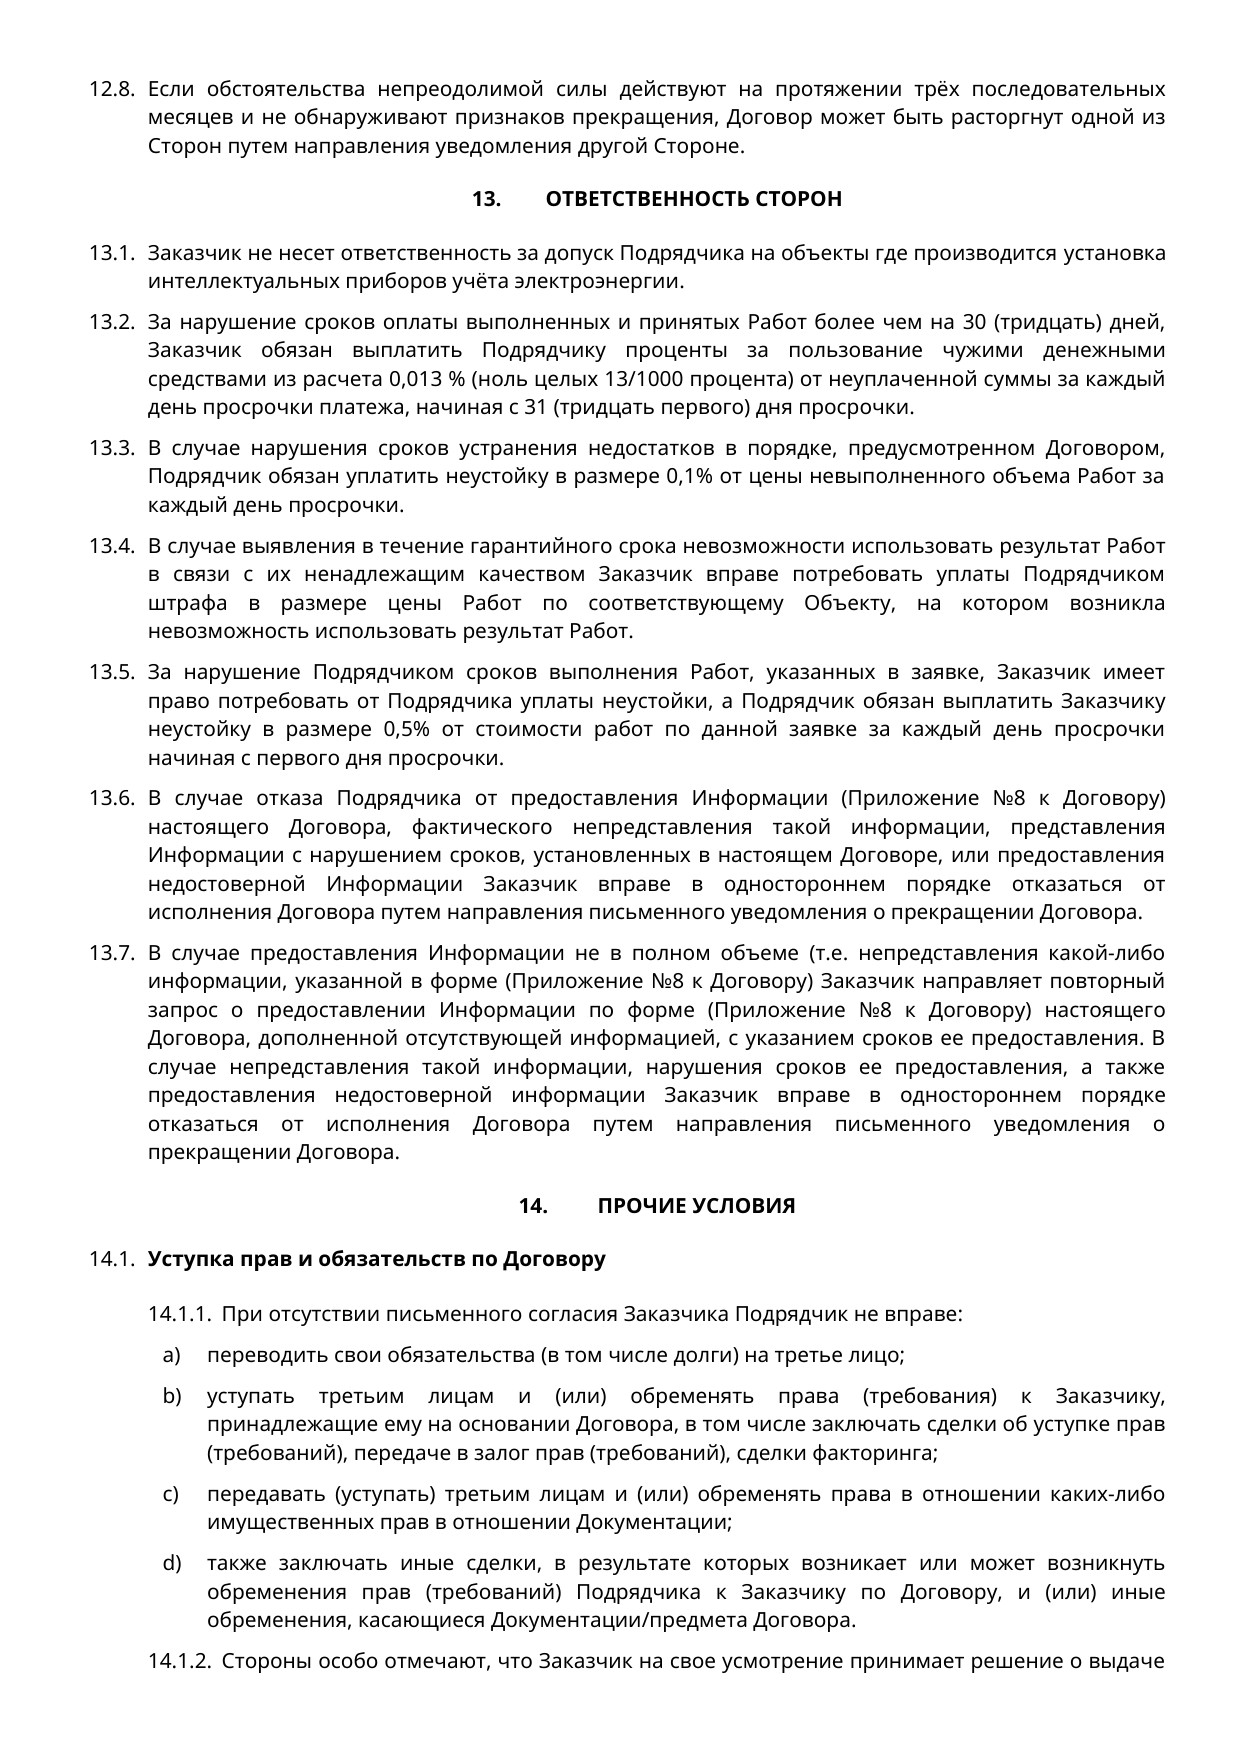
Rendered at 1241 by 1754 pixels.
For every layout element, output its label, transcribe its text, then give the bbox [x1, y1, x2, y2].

list В случае предоставления Информации не в полном объеме (т.е. непредставления какой-либо информации, указанной в форме (Приложение №8 к Договору) Заказчик направляет повторный запрос о предоставлении Информации по форме (Приложение №8 к Договору) настоящего Договора, дополненной отсутствующей информацией, с указанием сроков ее предоставления. В случае непредставления такой информации, нарушения сроков ее предоставления, а также предоставления недостоверной информации Заказчик вправе в одностороннем порядке отказаться от исполнения Договора путем направления письменного уведомления о прекращении Договора. [89, 938, 1167, 1166]
list Заказчик не несет ответственность за допуск Подрядчика на объекты где производится установка интеллектуальных приборов учёта электроэнергии. [89, 238, 1167, 294]
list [148, 1646, 1167, 1674]
list При отсутствии письменного согласия Заказчика Подрядчик не вправе: [148, 1299, 1167, 1328]
list Уступка прав и обязательств по Договору [89, 1244, 1167, 1273]
list За нарушение Подрядчиком сроков выполнения Работ, указанных в заявке, Заказчик имеет право потребовать от Подрядчика уплаты неустойки, а Подрядчик обязан выплатить Заказчику неустойку в размере 0,5% от стоимости работ по данной заявке за каждый день просрочки начиная с первого дня просрочки. [89, 657, 1167, 771]
list ОТВЕТСТВЕННОСТЬ СТОРОН [148, 184, 1167, 213]
list уступать третьим лицам и (или) обременять права (требования) к Заказчику, принадлежащие ему на основании Договора, в том числе заключать сделки об уступке прав (требований), передаче в залог прав (требований), сделки факторинга; [162, 1381, 1167, 1466]
list В случае нарушения сроков устранения недостатков в порядке, предусмотренном Договором, Подрядчик обязан уплатить неустойку в размере 0,1% от цены невыполненного объема Работ за каждый день просрочки. [89, 433, 1167, 518]
list Если обстоятельства непреодолимой силы действуют на протяжении трёх последовательных месяцев и не обнаруживают признаков прекращения, Договор может быть расторгнут одной из Сторон путем направления уведомления другой Стороне. [89, 74, 1167, 159]
list переводить свои обязательства (в том числе долги) на третье лицо; [162, 1340, 1167, 1369]
list В случае отказа Подрядчика от предоставления Информации (Приложение №8 к Договору) настоящего Договора, фактического непредставления такой информации, представления Информации с нарушением сроков, установленных в настоящем Договоре, или предоставления недостоверной Информации Заказчик вправе в одностороннем порядке отказаться от исполнения Договора путем направления письменного уведомления о прекращении Договора. [89, 783, 1167, 926]
list ПРОЧИЕ УСЛОВИЯ [148, 1191, 1167, 1219]
list также заключать иные сделки, в результате которых возникает или может возникнуть обременения прав (требований) Подрядчика к Заказчику по Договору, и (или) иные обременения, касающиеся Документации/предмета Договора. [162, 1548, 1167, 1634]
list В случае выявления в течение гарантийного срока невозможности использовать результат Работ в связи с их ненадлежащим качеством Заказчик вправе потребовать уплаты Подрядчиком штрафа в размере цены Работ по соответствующему Объекту, на котором возникла невозможность использовать результат Работ. [89, 531, 1167, 645]
list За нарушение сроков оплаты выполненных и принятых Работ более чем на 30 (тридцать) дней, Заказчик обязан выплатить Подрядчику проценты за пользование чужими денежными средствами из расчета 0,013 % (ноль целых 13/1000 процента) от неуплаченной суммы за каждый день просрочки платежа, начиная с 31 (тридцать первого) дня просрочки. [89, 307, 1167, 421]
list передавать (уступать) третьим лицам и (или) обременять права в отношении каких-либо имущественных прав в отношении Документации; [162, 1479, 1167, 1536]
